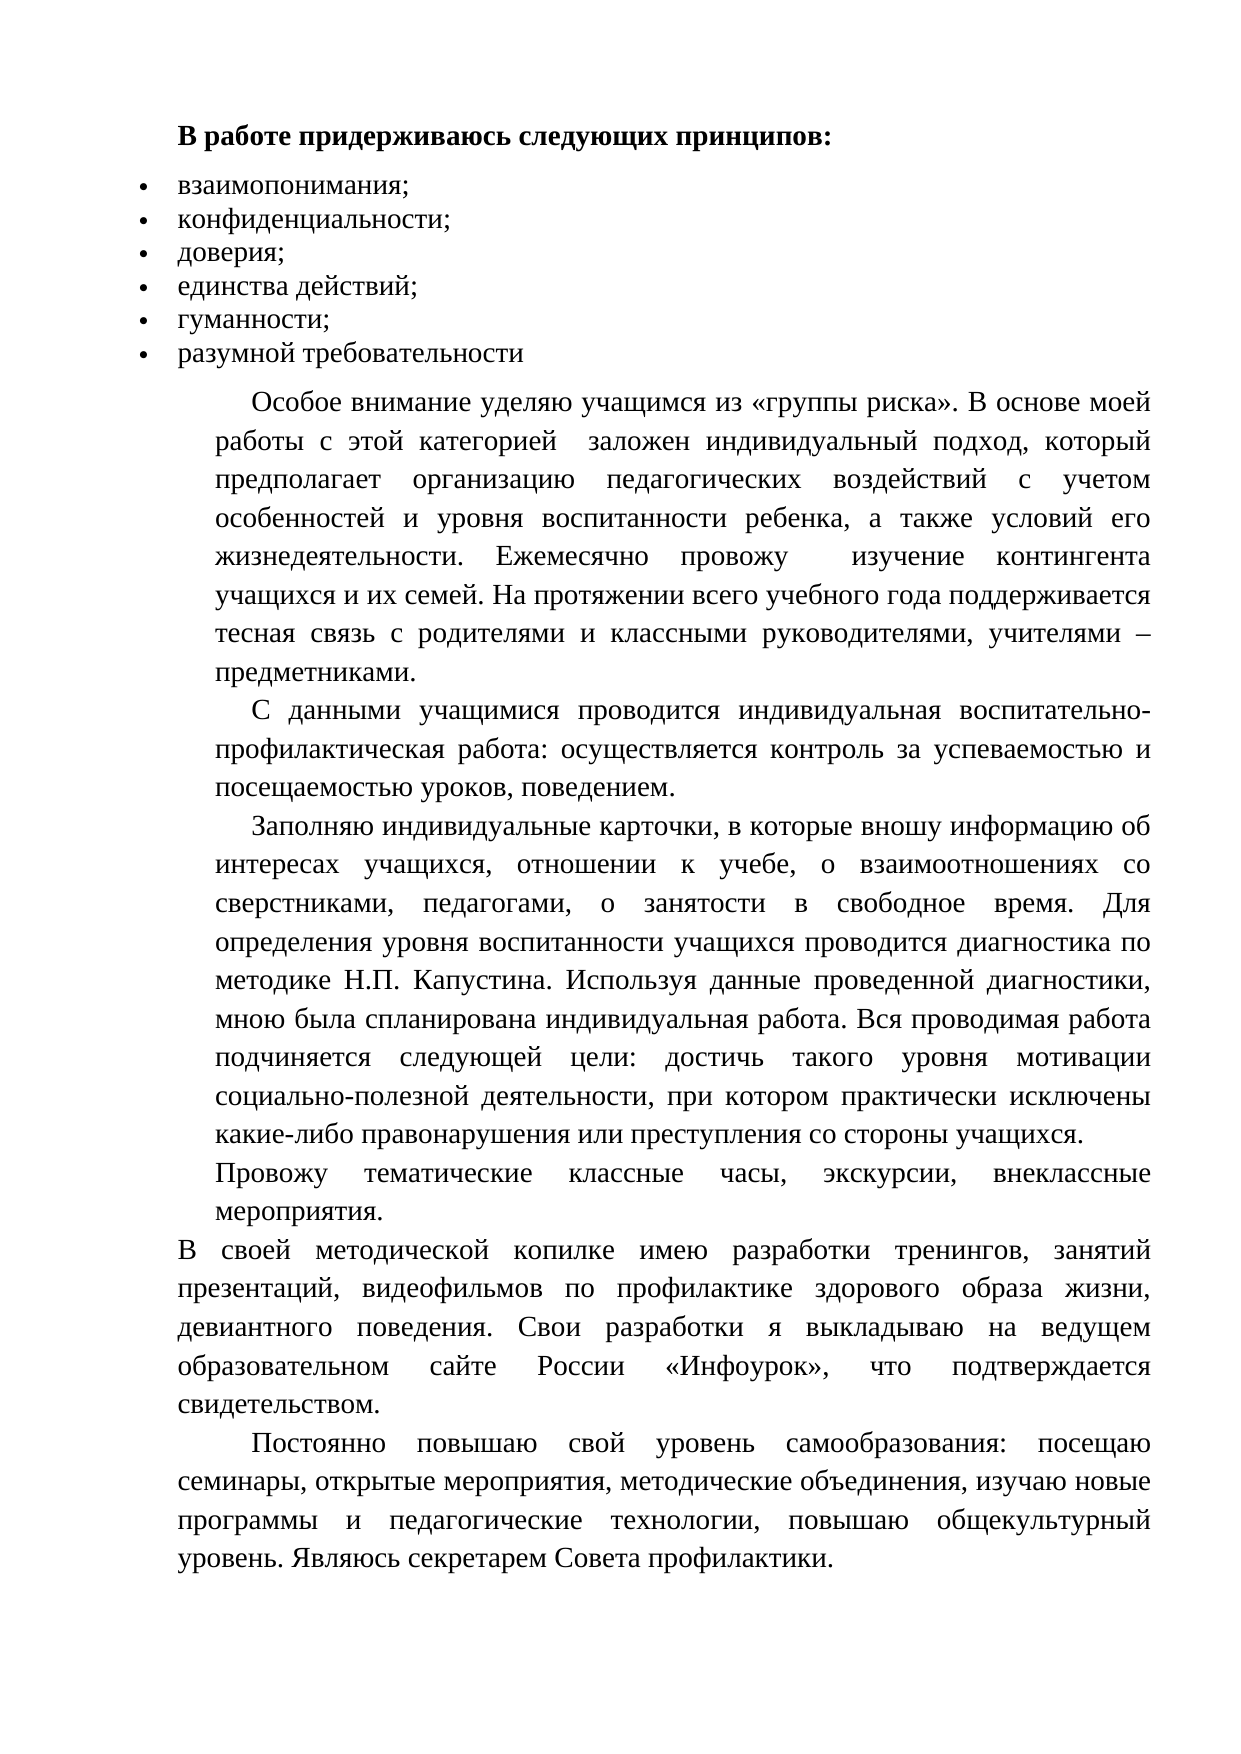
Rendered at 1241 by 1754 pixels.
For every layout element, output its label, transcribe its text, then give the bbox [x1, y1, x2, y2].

text Провожу тематические классные часы, экскурсии, внеклассные мероприятия. [215, 1155, 1152, 1227]
text Заполняю индивидуальные карточки, в которые вношу информацию об интересах учащихся, отношении к учебе, о взаимоотношениях со сверстниками, педагогами, о занятости в свободное время. Для определения уровня воспитанности учащихся проводится диагностика по методике Н.П. Капустина. Используя данные проведенной диагностики, мною была спланирована индивидуальная работа. Вся проводимая работа подчиняется следующей цели: достичь такого уровня мотивации социально-полезной деятельности, при котором практически исключены какие-либо правонарушения или преступления со стороны учащихся. [215, 808, 1152, 1150]
list взаимопонимания; [140, 167, 1152, 201]
text Постоянно повышаю свой уровень самообразования: посещаю семинары, открытые мероприятия, методические объединения, изучаю новые программы и педагогические технологии, повышаю общекультурный уровень. Являюсь секретарем Совета профилактики. [177, 1425, 1152, 1574]
text В своей методической копилке имею разработки тренингов, занятий презентаций, видеофильмов по профилактике здорового образа жизни, девиантного поведения. Свои разработки я выкладываю на ведущем образовательном сайте России «Инфоурок», что подтверждается свидетельством. [177, 1232, 1152, 1420]
text В работе придерживаюсь следующих принципов: [177, 118, 1152, 152]
text С данными учащимися проводится индивидуальная воспитательно-профилактическая работа: осуществляется контроль за успеваемостью и посещаемостью уроков, поведением. [215, 692, 1152, 803]
list единства действий; [140, 268, 1152, 301]
list разумной требовательности [140, 335, 1152, 368]
list конфиденциальности; [140, 201, 1152, 234]
list гуманности; [140, 301, 1152, 335]
list доверия; [140, 234, 1152, 268]
text Особое внимание уделяю учащимся из «группы риска». В основе моей работы с этой категорией заложен индивидуальный подход, который предполагает организацию педагогических воздействий с учетом особенностей и уровня воспитанности ребенка, а также условий его жизнедеятельности. Ежемесячно провожу изучение контингента учащихся и их семей. На протяжении всего учебного года поддерживается тесная связь с родителями и классными руководителями, учителями – предметниками. [215, 384, 1152, 687]
